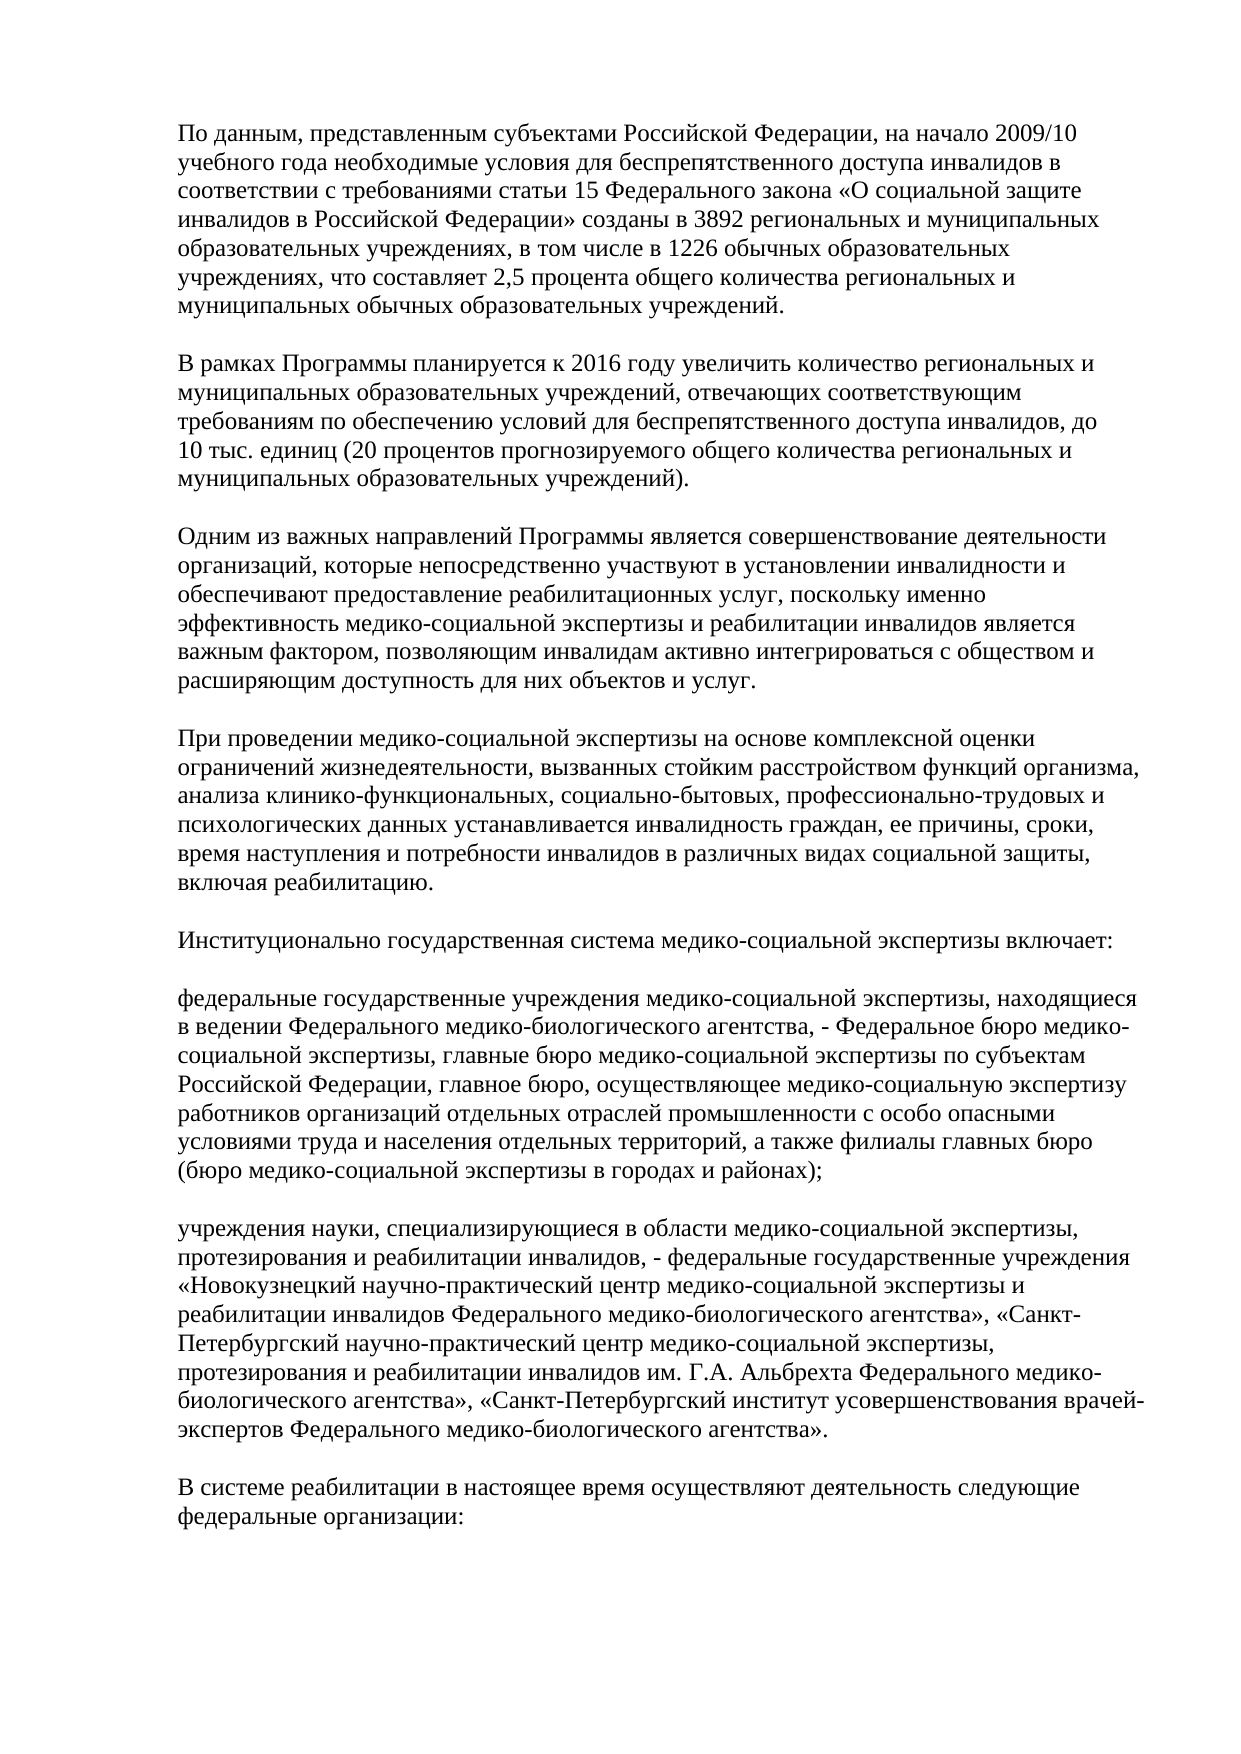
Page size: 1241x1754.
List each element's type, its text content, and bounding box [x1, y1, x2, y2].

text учреждения науки, специализирующиеся в области медико-социальной экспертизы, протезирования и реабилитации инвалидов, - федеральные государственные учреждения «Новокузнецкий научно-практический центр медико-социальной экспертизы и реабилитации инвалидов Федерального медико-биологического агентства», «Санкт-Петербургский научно-практический центр медико-социальной экспертизы, протезирования и реабилитации инвалидов им. Г.А. Альбрехта Федерального медико-биологического агентства», «Санкт-Петербургский институт усовершенствования врачей-экспертов Федерального медико-биологического агентства». [177, 1213, 1152, 1443]
text По данным, представленным субъектами Российской Федерации, на начало 2009/10 учебного года необходимые условия для беспрепятственного доступа инвалидов в соответствии с требованиями статьи 15 Федерального закона «О социальной защите инвалидов в Российской Федерации» созданы в 3892 региональных и муниципальных образовательных учреждениях, в том числе в 1226 обычных образовательных учреждениях, что составляет 2,5 процента общего количества региональных и муниципальных обычных образовательных учреждений. [177, 118, 1152, 319]
text Институционально государственная система медико-социальной экспертизы включает: [177, 925, 1152, 953]
text При проведении медико-социальной экспертизы на основе комплексной оценки ограничений жизнедеятельности, вызванных стойким расстройством функций организма, анализа клинико-функциональных, социально-бытовых, профессионально-трудовых и психологических данных устанавливается инвалидность граждан, ее причины, сроки, время наступления и потребности инвалидов в различных видах социальной защиты, включая реабилитацию. [177, 723, 1152, 896]
text федеральные государственные учреждения медико-социальной экспертизы, находящиеся в ведении Федерального медико-биологического агентства, - Федеральное бюро медико-социальной экспертизы, главные бюро медико-социальной экспертизы по субъектам Российской Федерации, главное бюро, осуществляющее медико-социальную экспертизу работников организаций отдельных отраслей промышленности с особо опасными условиями труда и населения отдельных территорий, а также филиалы главных бюро (бюро медико-социальной экспертизы в городах и районах); [177, 983, 1152, 1184]
text В системе реабилитации в настоящее время осуществляют деятельность следующие федеральные организации: [177, 1472, 1152, 1530]
text В рамках Программы планируется к 2016 году увеличить количество региональных и муниципальных образовательных учреждений, отвечающих соответствующим требованиям по обеспечению условий для беспрепятственного доступа инвалидов, до 10 тыс. единиц (20 процентов прогнозируемого общего количества региональных и муниципальных образовательных учреждений). [177, 348, 1152, 492]
text Одним из важных направлений Программы является совершенствование деятельности организаций, которые непосредственно участвуют в установлении инвалидности и обеспечивают предоставление реабилитационных услуг, поскольку именно эффективность медико-социальной экспертизы и реабилитации инвалидов является важным фактором, позволяющим инвалидам активно интегрироваться с обществом и расширяющим доступность для них объектов и услуг. [177, 521, 1152, 694]
